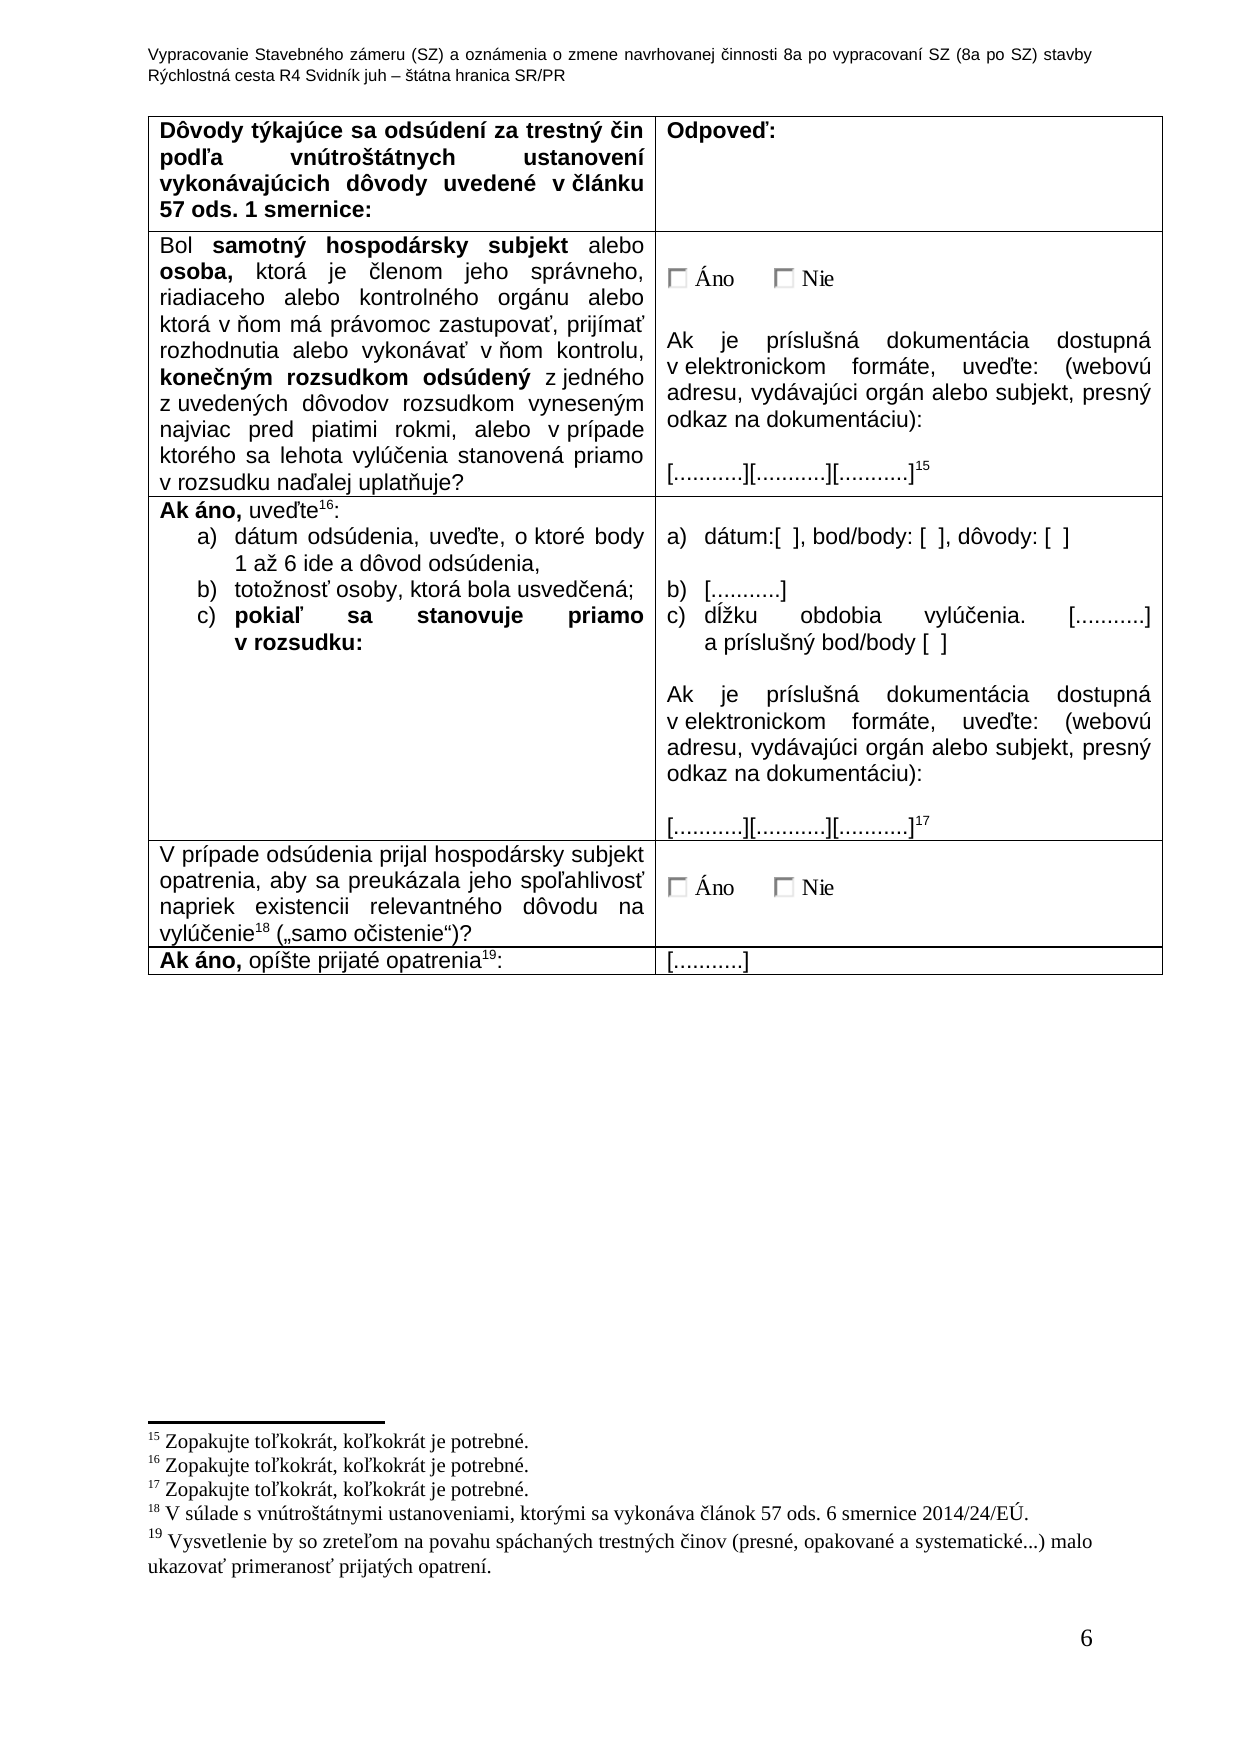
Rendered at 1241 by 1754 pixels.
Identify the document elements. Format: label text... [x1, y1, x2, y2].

table_cell Ak je príslušná dokumentácia dostupná v elektronickom formáte, uveďte: (webovú adresu, vydávajúci orgán alebo subjekt, presný odkaz na dokumentáciu): [...........][...........][...........] [656, 232, 1162, 496]
table_cell [...........] [656, 948, 1162, 974]
table_cell Bol samotný hospodársky subjekt alebo osoba, ktorá je členom jeho správneho, riadiaceho alebo kontrolného orgánu alebo ktorá v ňom má právomoc zastupovať, prijímať rozhodnutia alebo vykonávať v ňom kontrolu, konečným rozsudkom odsúdený z jedného z uvedených dôvodov rozsudkom vyneseným najviac pred piatimi rokmi, alebo v prípade ktorého sa lehota vylúčenia stanovená priamo v rozsudku naďalej uplatňuje? [149, 232, 655, 496]
table_header Odpoveď: [656, 117, 1162, 231]
table_cell Ak áno, opíšte prijaté opatrenia: [149, 948, 655, 974]
table_cell dátum:[ ], bod/body: [ ], dôvody: [ ] [...........] dĺžku obdobia vylúčenia. [...........] a príslušný bod/body [ ] Ak je príslušná dokumentácia dostupná v elektronickom formáte, uveďte: (webovú adresu, vydávajúci orgán alebo subjekt, presný odkaz na dokumentáciu): [...........][...........][...........] [656, 497, 1162, 839]
table_cell V prípade odsúdenia prijal hospodársky subjekt opatrenia, aby sa preukázala jeho spoľahlivosť napriek existencii relevantného dôvodu na vylúčenie („samo očistenie“)? [149, 841, 655, 946]
table_cell [656, 841, 1162, 946]
table_header Dôvody týkajúce sa odsúdení za trestný čin podľa vnútroštátnych ustanovení vykonávajúcich dôvody uvedené v článku 57 ods. 1 smernice: [149, 117, 655, 231]
table_cell Ak áno, uveďte: dátum odsúdenia, uveďte, o ktoré body 1 až 6 ide a dôvod odsúdenia, totožnosť osoby, ktorá bola usvedčená; pokiaľ sa stanovuje priamo v rozsudku: [149, 497, 655, 839]
